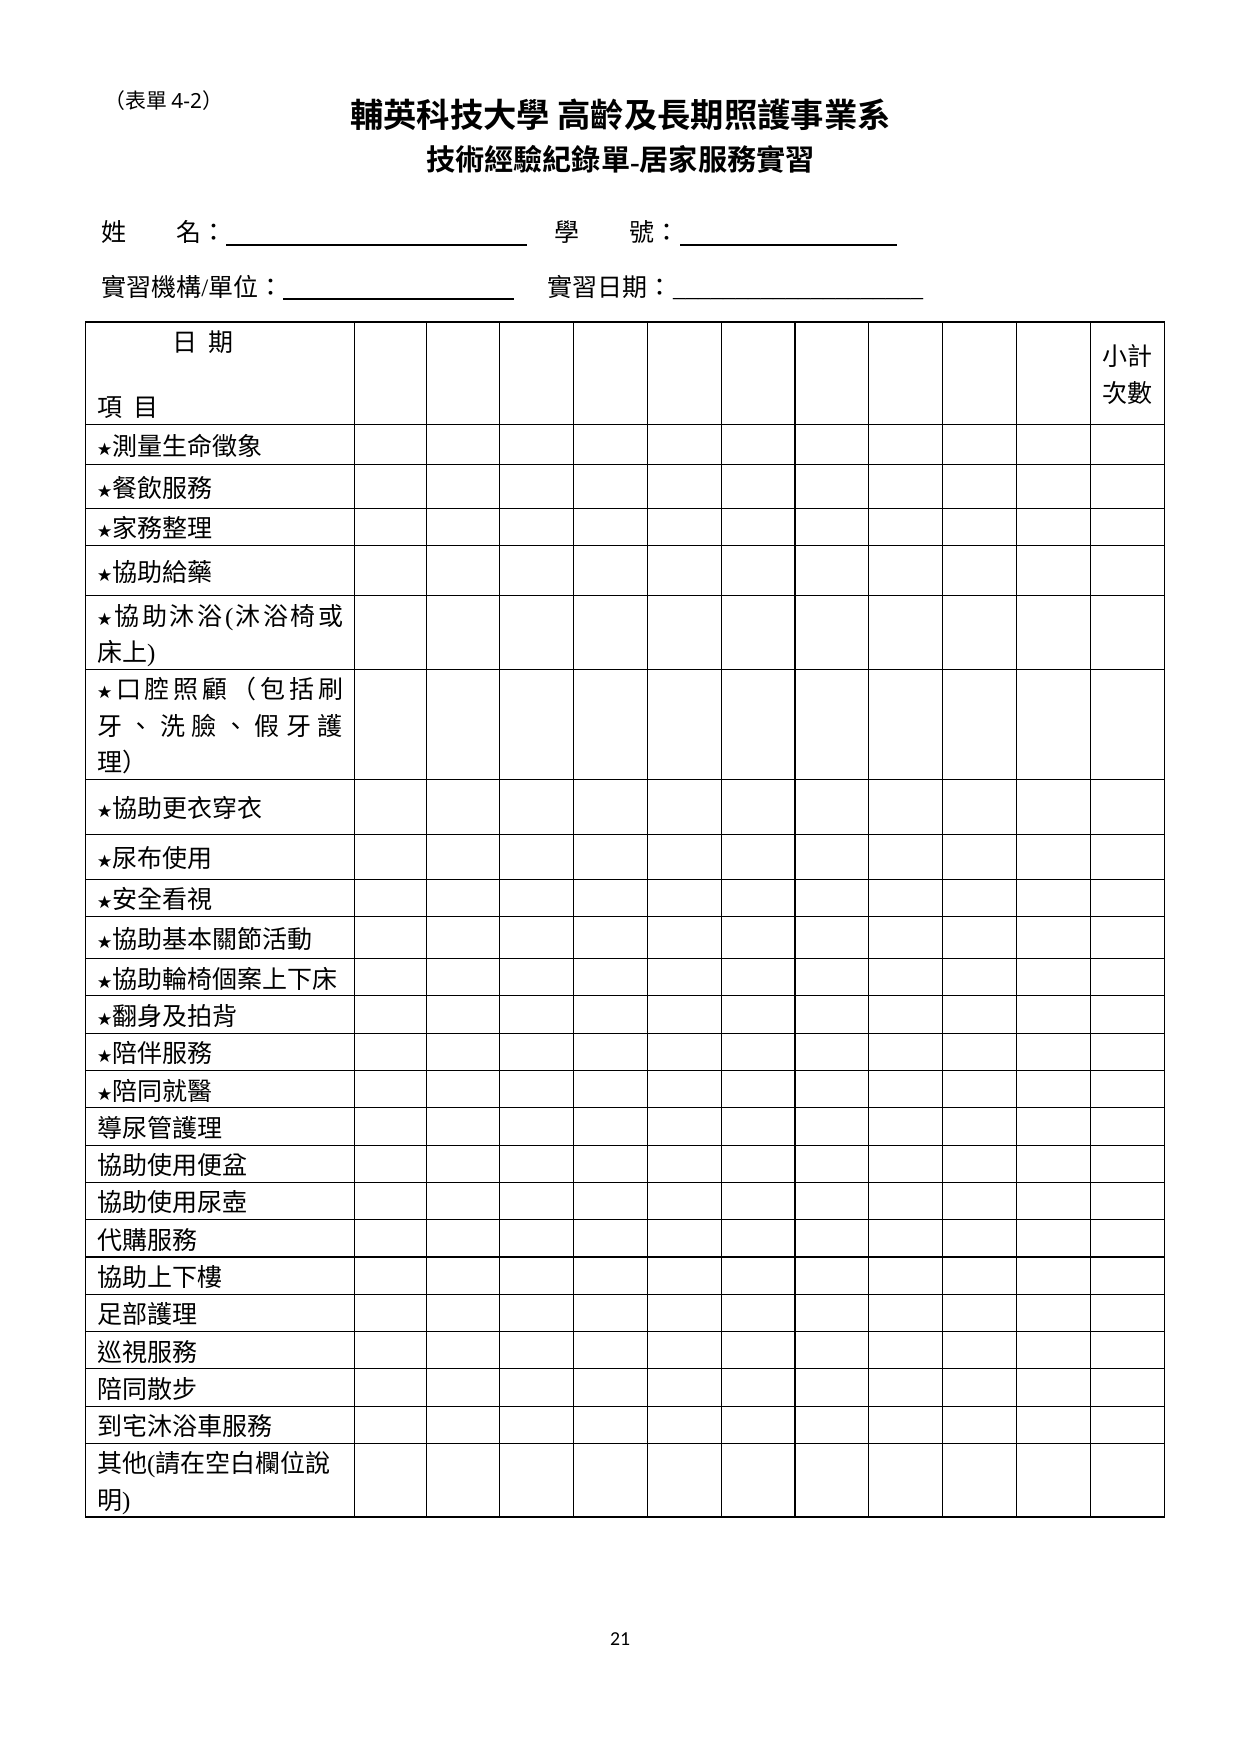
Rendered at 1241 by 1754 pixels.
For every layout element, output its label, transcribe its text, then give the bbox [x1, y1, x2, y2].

table_header [796, 323, 868, 424]
table_cell [796, 780, 868, 834]
table_cell [1017, 1108, 1090, 1144]
table_cell ★家務整理 [86, 509, 354, 545]
table_cell [722, 917, 794, 958]
text 姓 名： 學 號： [89, 213, 1152, 249]
table_cell [943, 959, 1016, 995]
table_cell [427, 880, 499, 916]
table_cell [574, 1071, 647, 1107]
table_cell [574, 1369, 647, 1406]
table_header [355, 323, 426, 424]
table_cell [648, 1146, 721, 1182]
table_cell [1017, 1034, 1090, 1070]
table_cell [796, 1295, 868, 1331]
table_cell [943, 917, 1016, 958]
table_cell [796, 670, 868, 778]
table_cell [648, 835, 721, 878]
table_cell [355, 546, 426, 595]
table_cell [500, 509, 573, 545]
table_cell [355, 1444, 426, 1516]
table_cell [1017, 996, 1090, 1033]
table_cell [722, 1183, 794, 1219]
table_header [869, 323, 942, 424]
table_cell [1091, 1258, 1164, 1294]
table_cell [355, 917, 426, 958]
table_cell [943, 425, 1016, 464]
table_cell 巡視服務 [86, 1332, 354, 1368]
table_cell [796, 1034, 868, 1070]
table_cell [943, 1108, 1016, 1144]
table_cell [796, 1369, 868, 1406]
table_cell [722, 1220, 794, 1256]
table_cell [869, 1369, 942, 1406]
table_cell 協助使用便盆 [86, 1146, 354, 1182]
table_cell [722, 1444, 794, 1516]
table_header [1017, 323, 1090, 424]
table_cell [1017, 465, 1090, 507]
table_cell [427, 1034, 499, 1070]
table_cell [648, 1220, 721, 1256]
table_cell [574, 596, 647, 669]
table_header [427, 323, 499, 424]
table_cell [1017, 670, 1090, 778]
table_cell [796, 465, 868, 507]
table_cell [796, 1220, 868, 1256]
table_cell ★協助更衣穿衣 [86, 780, 354, 834]
table_cell [648, 670, 721, 778]
table_cell [869, 1183, 942, 1219]
table_cell [355, 1332, 426, 1368]
table_cell [574, 780, 647, 834]
table_cell [648, 465, 721, 507]
table_cell [500, 1220, 573, 1256]
table_cell [574, 1258, 647, 1294]
table_cell [574, 959, 647, 995]
table_header [500, 323, 573, 424]
table_cell [427, 1183, 499, 1219]
table_cell [355, 1407, 426, 1443]
table_cell [796, 546, 868, 595]
table_cell [943, 1071, 1016, 1107]
table_cell [427, 1071, 499, 1107]
table_cell [500, 835, 573, 878]
table_cell [355, 996, 426, 1033]
table_cell ★協助基本關節活動 [86, 917, 354, 958]
table_cell [1017, 1071, 1090, 1107]
table_cell [427, 546, 499, 595]
table_cell 代購服務 [86, 1220, 354, 1256]
table_cell [355, 596, 426, 669]
table_cell [427, 465, 499, 507]
table_cell [500, 1183, 573, 1219]
table_cell [1091, 917, 1164, 958]
table_cell [355, 1220, 426, 1256]
table_cell [1017, 917, 1090, 958]
table_cell [722, 1034, 794, 1070]
table_cell [648, 780, 721, 834]
table_cell [500, 996, 573, 1033]
table_cell [869, 1034, 942, 1070]
table_cell [427, 1295, 499, 1331]
table_cell [943, 1258, 1016, 1294]
table_cell [574, 835, 647, 878]
table_cell [355, 670, 426, 778]
table_cell [722, 596, 794, 669]
table_cell [1091, 465, 1164, 507]
table_cell [1017, 835, 1090, 878]
table_cell [427, 509, 499, 545]
table_cell [796, 425, 868, 464]
table_cell [574, 425, 647, 464]
table_cell [869, 509, 942, 545]
table_cell [722, 509, 794, 545]
table_cell [1017, 1146, 1090, 1182]
table_cell [796, 996, 868, 1033]
table_header [574, 323, 647, 424]
table_cell [427, 1146, 499, 1182]
table_cell ★協助給藥 [86, 546, 354, 595]
table_cell [869, 996, 942, 1033]
table_cell [355, 1258, 426, 1294]
table_cell [648, 1071, 721, 1107]
table_cell ★測量生命徵象 [86, 425, 354, 464]
table_cell 足部護理 [86, 1295, 354, 1331]
table_cell [500, 1332, 573, 1368]
table_cell [796, 1071, 868, 1107]
table_cell [500, 1146, 573, 1182]
table_cell [943, 596, 1016, 669]
table_cell [1091, 596, 1164, 669]
table_cell [869, 1108, 942, 1144]
text 實習機構/單位： 實習日期：____________________ [89, 267, 1152, 303]
table_cell [648, 1108, 721, 1144]
table_cell [869, 959, 942, 995]
table_cell ★陪伴服務 [86, 1034, 354, 1070]
table_cell 其他(請在空白欄位說明) [86, 1444, 354, 1516]
table_cell [500, 465, 573, 507]
table_cell [574, 670, 647, 778]
table_cell [943, 1034, 1016, 1070]
table_cell [943, 835, 1016, 878]
table_cell [427, 996, 499, 1033]
table_cell [722, 1258, 794, 1294]
table_cell [648, 1444, 721, 1516]
table_cell [869, 917, 942, 958]
table_cell ★尿布使用 [86, 835, 354, 878]
table_cell [427, 1369, 499, 1406]
table_cell [1017, 1220, 1090, 1256]
table_cell [574, 546, 647, 595]
table_cell [1017, 1444, 1090, 1516]
table_cell [574, 1108, 647, 1144]
table_cell [869, 780, 942, 834]
table_cell [1091, 509, 1164, 545]
table_cell [427, 1108, 499, 1144]
table_cell [943, 1332, 1016, 1368]
table_cell [574, 1034, 647, 1070]
table_cell 到宅沐浴車服務 [86, 1407, 354, 1443]
table_cell [1091, 1295, 1164, 1331]
table_cell [722, 1332, 794, 1368]
table_header [722, 323, 794, 424]
table_cell [355, 509, 426, 545]
table_cell [796, 959, 868, 995]
table_cell [500, 546, 573, 595]
table_cell 協助上下樓 [86, 1258, 354, 1294]
table_cell [648, 917, 721, 958]
table_header 小計次數 [1091, 323, 1164, 424]
table_cell [869, 835, 942, 878]
table_cell [355, 1034, 426, 1070]
table_cell [869, 1332, 942, 1368]
table_cell [1017, 959, 1090, 995]
table_cell [722, 959, 794, 995]
table_cell [500, 425, 573, 464]
table_cell [1017, 1183, 1090, 1219]
table_cell [943, 880, 1016, 916]
table_cell [1091, 1369, 1164, 1406]
table_cell [648, 996, 721, 1033]
table_header [943, 323, 1016, 424]
table_cell [722, 1295, 794, 1331]
table_cell [1091, 1332, 1164, 1368]
table_cell [355, 959, 426, 995]
table_cell [648, 1183, 721, 1219]
table_cell [355, 780, 426, 834]
table_cell [722, 996, 794, 1033]
table_cell [574, 996, 647, 1033]
table_cell [1091, 1407, 1164, 1443]
table_cell [796, 1108, 868, 1144]
table_cell [427, 596, 499, 669]
table_cell [943, 1295, 1016, 1331]
table_cell [500, 1444, 573, 1516]
table_cell [427, 1407, 499, 1443]
table_cell [427, 670, 499, 778]
table_cell ★翻身及拍背 [86, 996, 354, 1033]
table_cell [943, 996, 1016, 1033]
table_cell [796, 1146, 868, 1182]
table_cell [648, 596, 721, 669]
table_cell [869, 425, 942, 464]
table_cell [427, 1220, 499, 1256]
table_cell [355, 425, 426, 464]
table_cell [1017, 1407, 1090, 1443]
table_cell [648, 1258, 721, 1294]
table_cell [427, 1444, 499, 1516]
table_cell 協助使用尿壺 [86, 1183, 354, 1219]
table_cell [1017, 546, 1090, 595]
table_cell [1091, 425, 1164, 464]
table_cell [648, 880, 721, 916]
table_cell [943, 1444, 1016, 1516]
table_header [648, 323, 721, 424]
table_cell [500, 959, 573, 995]
table_cell [943, 465, 1016, 507]
table_cell [869, 1071, 942, 1107]
table_cell [574, 1332, 647, 1368]
table_cell [796, 1258, 868, 1294]
table_cell [943, 1220, 1016, 1256]
table_cell [427, 425, 499, 464]
table_cell [869, 670, 942, 778]
table_cell ★口腔照顧（包括刷牙、洗臉、假牙護理） [86, 670, 354, 778]
table_cell [722, 780, 794, 834]
table_cell [355, 880, 426, 916]
table_cell [796, 880, 868, 916]
table_cell [427, 959, 499, 995]
table_cell [355, 1071, 426, 1107]
table_cell [943, 1369, 1016, 1406]
table_cell [1091, 1146, 1164, 1182]
table_cell [1017, 425, 1090, 464]
table_cell [796, 1332, 868, 1368]
table_cell [722, 835, 794, 878]
table_cell [1091, 996, 1164, 1033]
table_cell [1017, 1295, 1090, 1331]
table_cell [1091, 1034, 1164, 1070]
table_cell [648, 425, 721, 464]
table_cell [796, 596, 868, 669]
table_cell [574, 880, 647, 916]
table_cell [574, 1183, 647, 1219]
table_cell [722, 1407, 794, 1443]
table_cell [869, 1258, 942, 1294]
table_cell [574, 917, 647, 958]
table_cell [1091, 1220, 1164, 1256]
table_cell [355, 1146, 426, 1182]
table_cell [1091, 1071, 1164, 1107]
table_cell [355, 1369, 426, 1406]
table_cell [355, 1108, 426, 1144]
table_cell [648, 959, 721, 995]
table_cell [427, 835, 499, 878]
table_cell [869, 1407, 942, 1443]
table_cell [500, 596, 573, 669]
table_cell [943, 1183, 1016, 1219]
table_cell [1017, 1258, 1090, 1294]
table_cell [722, 1369, 794, 1406]
table_cell [574, 1295, 647, 1331]
table_cell [722, 880, 794, 916]
table_cell [648, 546, 721, 595]
table_cell ★協助沐浴(沐浴椅或床上) [86, 596, 354, 669]
table_cell [722, 670, 794, 778]
table_cell ★陪同就醫 [86, 1071, 354, 1107]
table_cell [427, 917, 499, 958]
table_cell [1091, 546, 1164, 595]
table_cell [1017, 1369, 1090, 1406]
text 輔英科技大學 高齡及長期照護事業系 [89, 89, 1152, 137]
table_cell [869, 546, 942, 595]
table_cell [722, 465, 794, 507]
table_cell [427, 1332, 499, 1368]
table_cell [427, 780, 499, 834]
table_cell [1091, 670, 1164, 778]
table_cell [869, 1220, 942, 1256]
table_cell [500, 1108, 573, 1144]
table_cell [574, 1146, 647, 1182]
table_cell [869, 880, 942, 916]
table_cell [796, 1407, 868, 1443]
table_cell [1091, 835, 1164, 878]
table_cell [943, 780, 1016, 834]
table_cell [722, 1108, 794, 1144]
table_cell [943, 1407, 1016, 1443]
table_cell [500, 1369, 573, 1406]
table_cell [943, 546, 1016, 595]
table_cell ★協助輪椅個案上下床 [86, 959, 354, 995]
table_cell [500, 780, 573, 834]
table_cell ★餐飲服務 [86, 465, 354, 507]
table_cell [943, 1146, 1016, 1182]
table_cell [796, 1444, 868, 1516]
table_cell [500, 1071, 573, 1107]
table_cell [500, 1034, 573, 1070]
table_cell [1091, 780, 1164, 834]
table_cell [500, 880, 573, 916]
table_cell [648, 1407, 721, 1443]
table_cell [500, 1258, 573, 1294]
table_cell [1017, 880, 1090, 916]
table_cell ★安全看視 [86, 880, 354, 916]
table_cell [1091, 1108, 1164, 1144]
table_cell [500, 1407, 573, 1443]
table_cell [722, 1071, 794, 1107]
table_cell [355, 835, 426, 878]
table_cell [1091, 880, 1164, 916]
table_cell [574, 1220, 647, 1256]
table_cell [574, 465, 647, 507]
table_cell [869, 1444, 942, 1516]
table_cell [355, 1183, 426, 1219]
table_cell [722, 1146, 794, 1182]
table_cell [648, 509, 721, 545]
text 技術經驗紀錄單-居家服務實習 [89, 137, 1152, 179]
table_cell [1017, 596, 1090, 669]
table_cell [648, 1034, 721, 1070]
table_cell [355, 1295, 426, 1331]
table_cell [648, 1295, 721, 1331]
table_cell [1091, 1183, 1164, 1219]
table_cell [943, 670, 1016, 778]
table_cell [796, 835, 868, 878]
table_cell [500, 1295, 573, 1331]
table_cell [722, 425, 794, 464]
table_cell [648, 1332, 721, 1368]
table_cell [648, 1369, 721, 1406]
table_cell [427, 1258, 499, 1294]
table_cell [796, 1183, 868, 1219]
table_cell [869, 465, 942, 507]
table_cell [869, 1295, 942, 1331]
table_cell [869, 1146, 942, 1182]
table_cell [1017, 509, 1090, 545]
table_cell [500, 670, 573, 778]
table_cell [574, 1407, 647, 1443]
table_header 日 期 項 目 [86, 323, 354, 424]
table_cell [574, 1444, 647, 1516]
table_cell [355, 465, 426, 507]
table_cell 導尿管護理 [86, 1108, 354, 1144]
table_cell [574, 509, 647, 545]
table_cell [943, 509, 1016, 545]
table_cell [722, 546, 794, 595]
table_cell [796, 509, 868, 545]
table_cell [796, 917, 868, 958]
table_cell [1017, 1332, 1090, 1368]
table_cell [1017, 780, 1090, 834]
table_cell [1091, 959, 1164, 995]
table_cell [500, 917, 573, 958]
table_cell [869, 596, 942, 669]
table_cell [1091, 1444, 1164, 1516]
table_cell 陪同散步 [86, 1369, 354, 1406]
